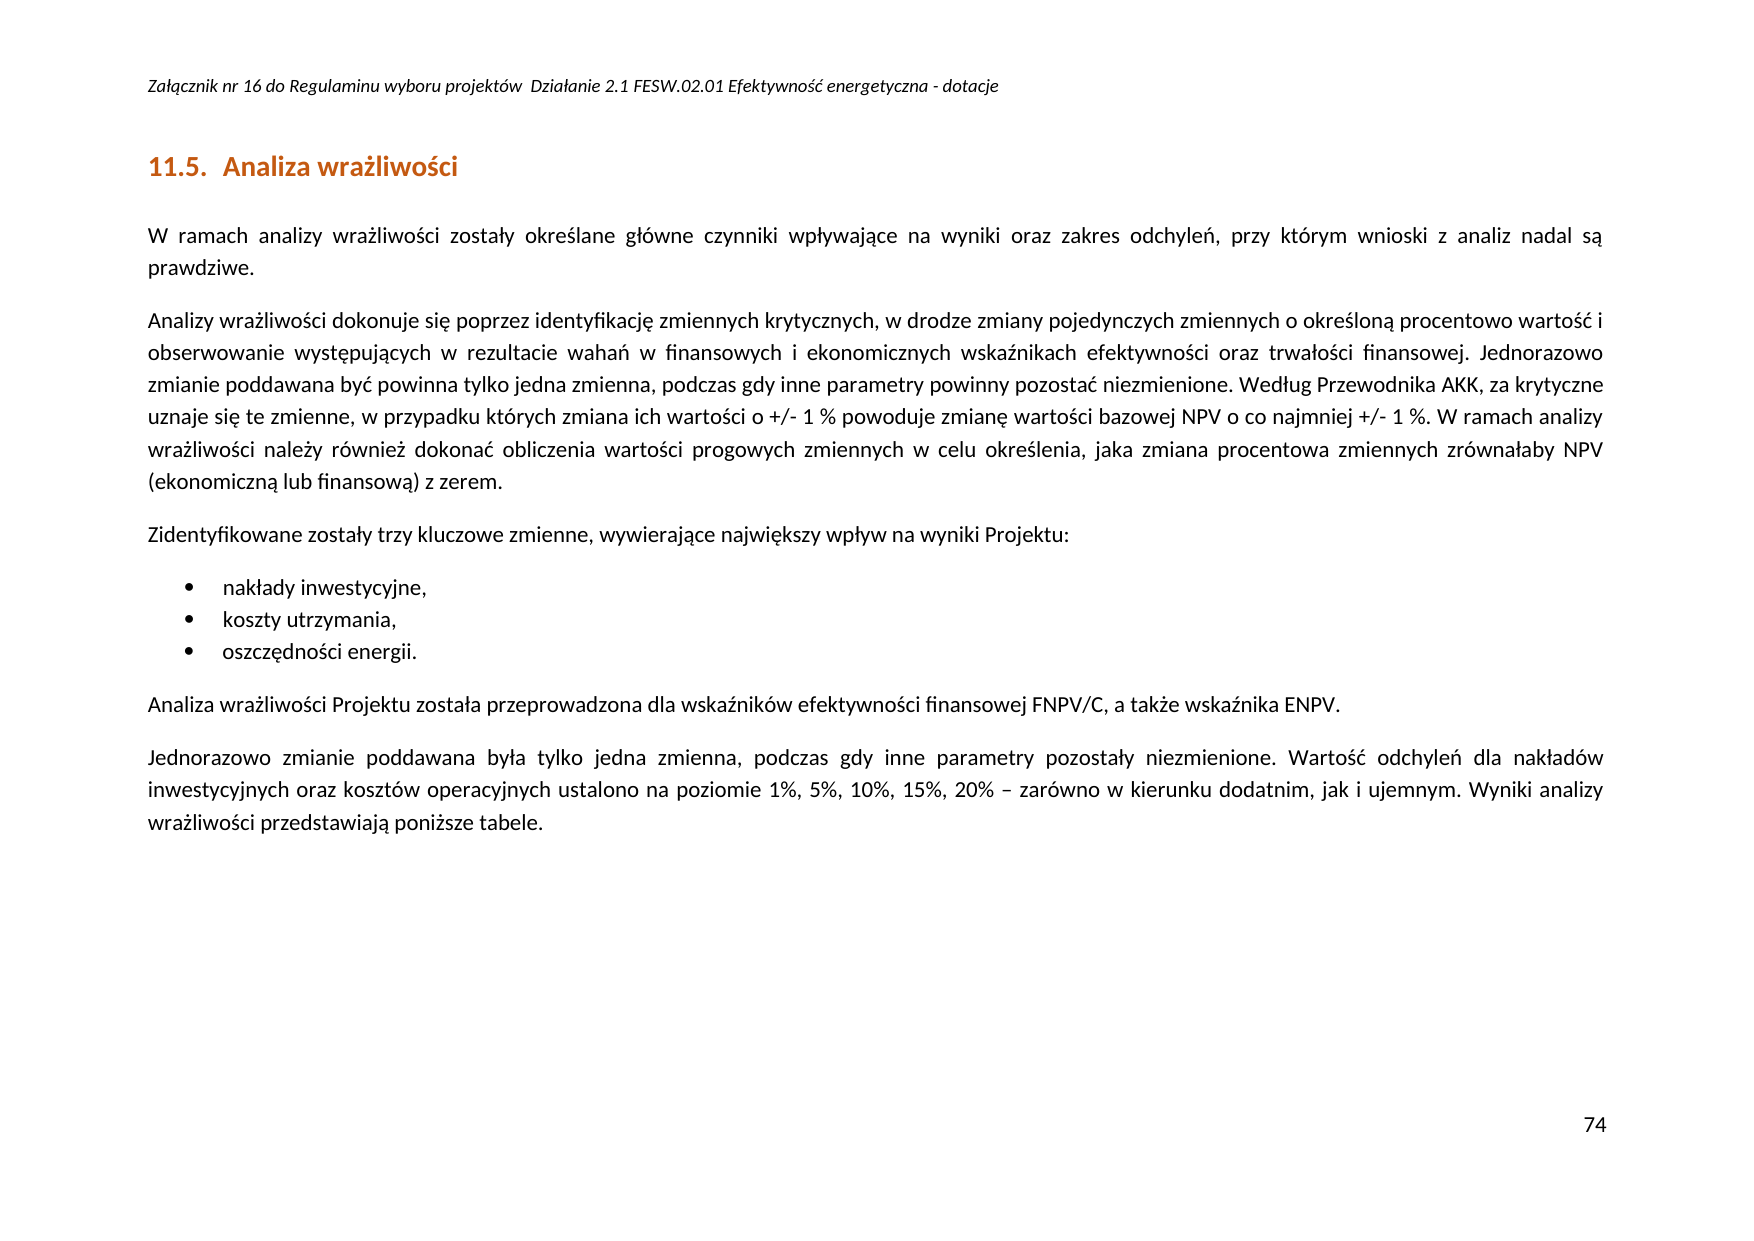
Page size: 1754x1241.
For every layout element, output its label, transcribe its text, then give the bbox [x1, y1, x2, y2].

list nakłady inwestycyjne, [185, 573, 1606, 601]
list koszty utrzymania, [185, 605, 1606, 633]
list oszczędności energii. [185, 637, 1606, 665]
subtitle Analiza wrażliwości [148, 148, 1606, 183]
text Analiza wrażliwości Projektu została przeprowadzona dla wskaźników efektywności finansowej FNPV/C, a także wskaźnika ENPV. [148, 690, 1606, 718]
text Analizy wrażliwości dokonuje się poprzez identyfikację zmiennych krytycznych, w drodze zmiany pojedynczych zmiennych o określoną procentowo wartość i obserwowanie występujących w rezultacie wahań w finansowych i ekonomicznych wskaźnikach efektywności oraz trwałości finansowej. Jednorazowo zmianie poddawana być powinna tylko jedna zmienna, podczas gdy inne parametry powinny pozostać niezmienione. Według Przewodnika AKK, za krytyczne uznaje się te zmienne, w przypadku których zmiana ich wartości o +/- 1 % powoduje zmianę wartości bazowej NPV o co najmniej +/- 1 %. W ramach analizy wrażliwości należy również dokonać obliczenia wartości progowych zmiennych w celu określenia, jaka zmiana procentowa zmiennych zrównałaby NPV (ekonomiczną lub finansową) z zerem. [148, 306, 1606, 495]
text Jednorazowo zmianie poddawana była tylko jedna zmienna, podczas gdy inne parametry pozostały niezmienione. Wartość odchyleń dla nakładów inwestycyjnych oraz kosztów operacyjnych ustalono na poziomie 1%, 5%, 10%, 15%, 20% – zarówno w kierunku dodatnim, jak i ujemnym. Wyniki analizy wrażliwości przedstawiają poniższe tabele. [148, 743, 1606, 836]
text W ramach analizy wrażliwości zostały określane główne czynniki wpływające na wyniki oraz zakres odchyleń, przy którym wnioski z analiz nadal są prawdziwe. [148, 221, 1606, 281]
text Zidentyfikowane zostały trzy kluczowe zmienne, wywierające największy wpływ na wyniki Projektu: [148, 520, 1606, 548]
